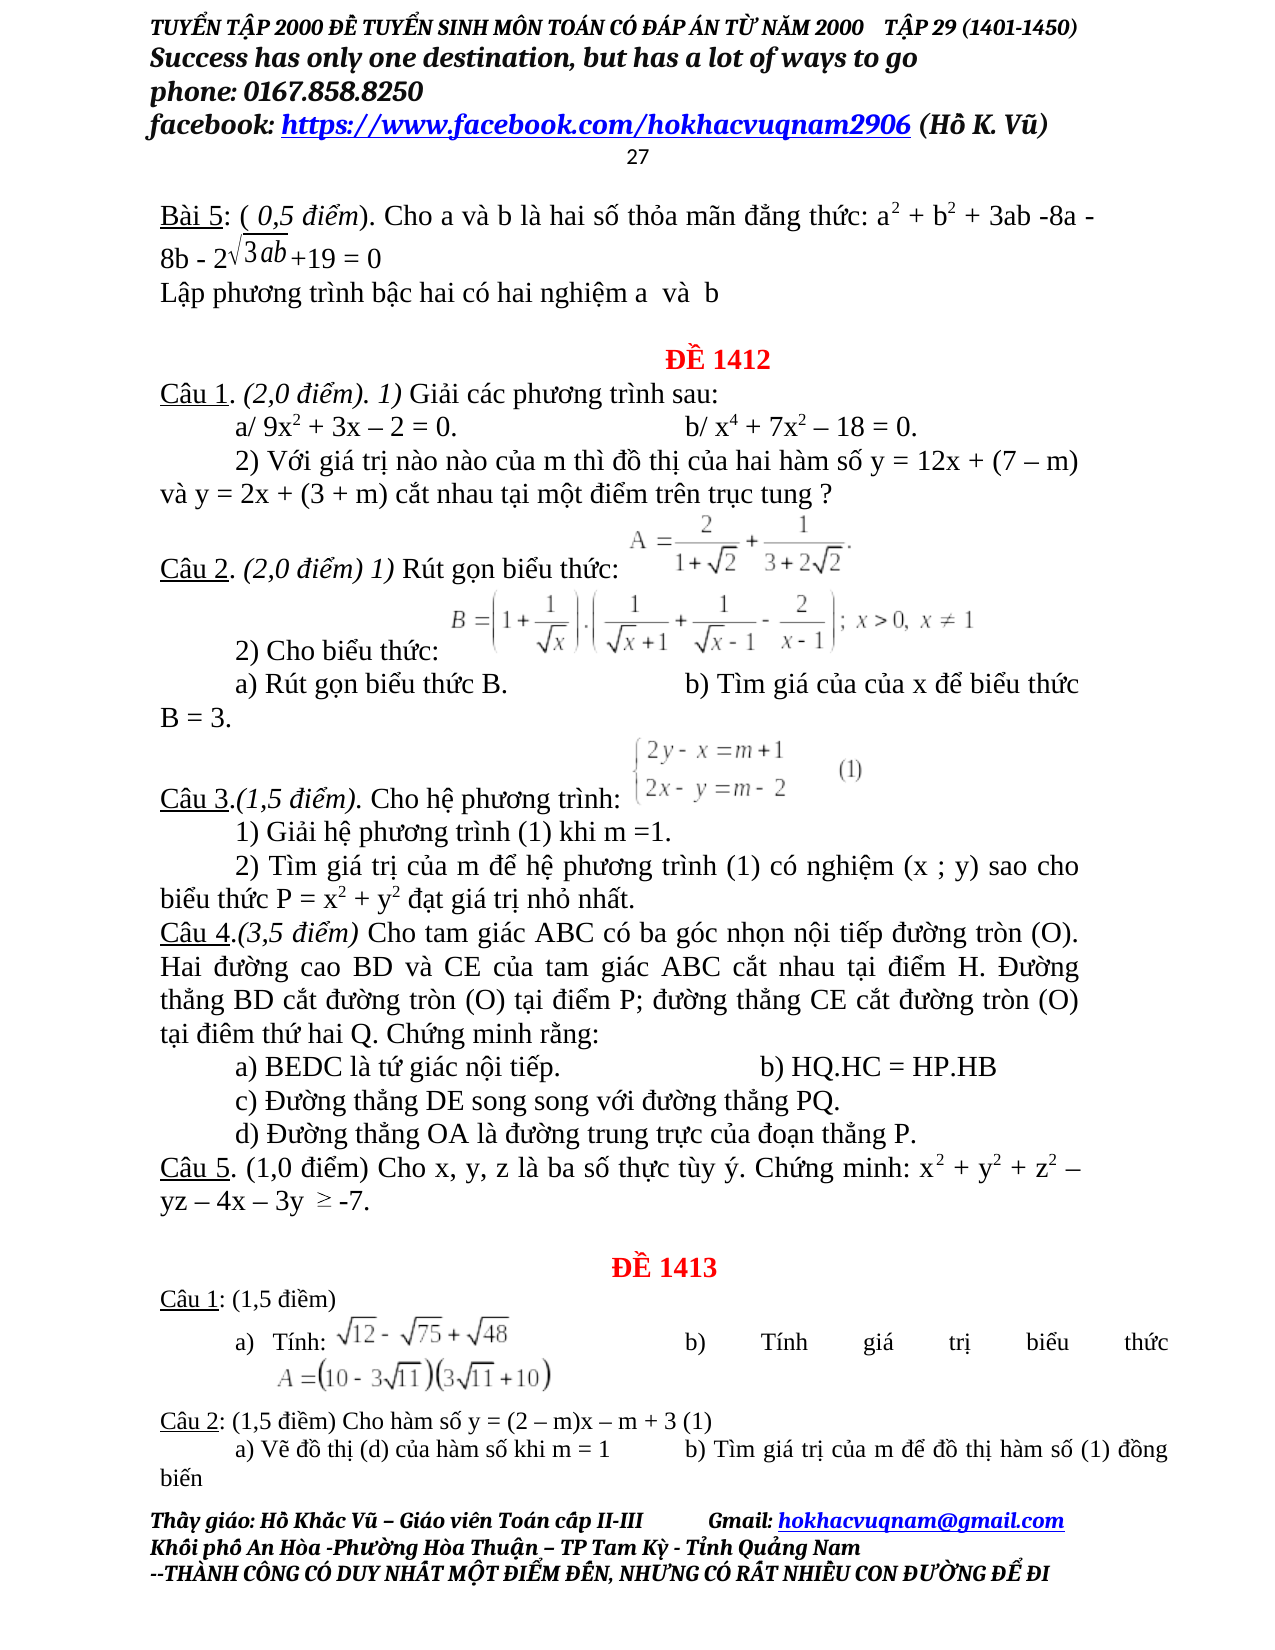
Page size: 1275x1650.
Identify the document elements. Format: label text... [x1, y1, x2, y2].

table_cell ĐỀ 1412 Câu 1. (2,0 điểm). 1) Giải các phương trình sau: a/ 9x2 + 3x – 2 = 0. b/ x4 + 7x2 – 18 = 0. 2) Với giá trị nào nào của m thì đồ thị của hai hàm số y = 12x + (7 – m) và y = 2x + (3 + m) cắt nhau tại một điểm trên trục tung ? Câu 2. (2,0 điểm) 1) Rút gọn biểu thức: 2) Cho biểu thức: a) Rút gọn biểu thức B. b) Tìm giá của của x để biểu thức B = 3. Câu 3.(1,5 điểm). Cho hệ phương trình: 1) Giải hệ phương trình (1) khi m =1. 2) Tìm giá trị của m để hệ phương trình (1) có nghiệm (x ; y) sao cho biểu thức P = x2 + y2 đạt giá trị nhỏ nhất. Câu 4.(3,5 điểm) Cho tam giác ABC có ba góc nhọn nội tiếp đường tròn (O). Hai đường cao BD và CE của tam giác ABC cắt nhau tại điểm H. Đường thẳng BD cắt đường tròn (O) tại điểm P; đường thẳng CE cắt đường tròn (O) tại điêm thứ hai Q. Chứng minh rằng: a) BEDC là tứ giác nội tiếp. b) HQ.HC = HP.HB c) Đường thẳng DE song song với đường thẳng PQ. d) Đường thẳng OA là đường trung trực của đoạn thẳng P. Câu 5. (1,0 điểm) Cho x, y, z là ba số thực tùy ý. Chứng minh: x2 + y2 + z2 – yz – 4x – 3y -7. [149, 342, 1275, 1251]
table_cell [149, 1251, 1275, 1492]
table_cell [149, 198, 1275, 342]
